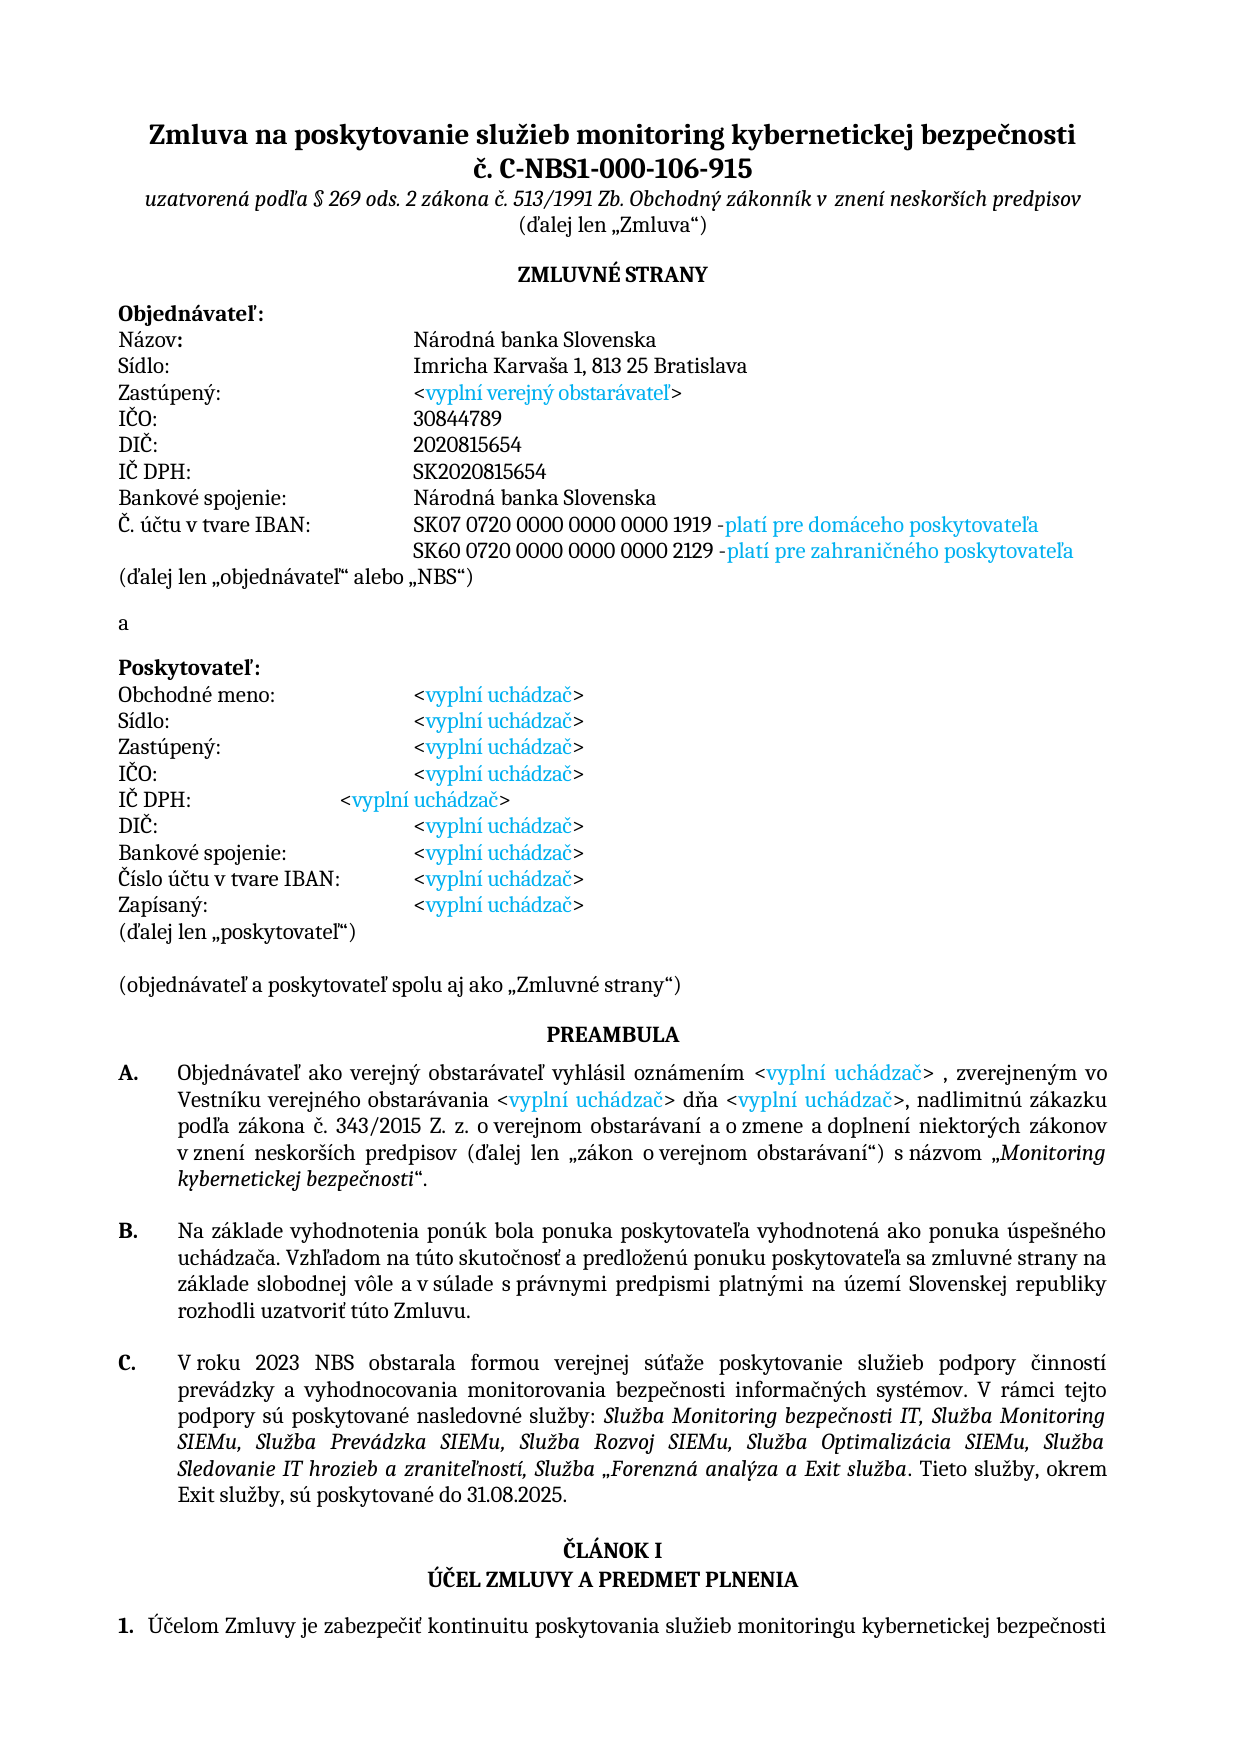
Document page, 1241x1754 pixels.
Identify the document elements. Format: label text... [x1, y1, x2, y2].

text Objednávateľ: [118, 301, 1107, 327]
text IČO: 30844789 [118, 406, 1107, 432]
subtitle ÚČEL ZMLUVY A PREDMET PLNENIA [118, 1564, 1107, 1593]
text a [118, 609, 1107, 636]
text IČ DPH: SK2020815654 [118, 459, 1107, 485]
subtitle Článok I [118, 1534, 1107, 1564]
text DIČ: <vyplní uchádzač> [118, 813, 1107, 839]
text uzatvorená podľa § 269 ods. 2 zákona č. 513/1991 Zb. Obchodný zákonník v znení neskorších predpisov [118, 185, 1107, 212]
text Poskytovateľ: [118, 655, 1107, 681]
text Bankové spojenie: <vyplní uchádzač> [118, 839, 1107, 866]
subtitle PREAMBULA [118, 1018, 1107, 1048]
text č. C-NBS1-000-106-915 [118, 152, 1107, 185]
text (ďalej len „poskytovateľ“) [118, 919, 1107, 945]
subtitle Zmluvné strany [118, 259, 1107, 288]
text Zastúpený: <vyplní uchádzač> [118, 734, 1107, 761]
text Zastúpený: <vyplní verejný obstarávateľ> [118, 379, 1107, 406]
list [118, 1613, 1107, 1639]
text Bankové spojenie: Národná banka Slovenska [118, 485, 1107, 511]
list V roku 2023 NBS obstarala formou verejnej súťaže poskytovanie služieb podpory činností prevádzky a vyhodnocovania monitorovania bezpečnosti informačných systémov. V rámci tejto podpory sú poskytované nasledovné služby: Služba Monitoring bezpečnosti IT, Služba Monitoring SIEMu, Služba Prevádzka SIEMu, Služba Rozvoj SIEMu, Služba Optimalizácia SIEMu, Služba Sledovanie IT hrozieb a zraniteľností, Služba „Forenzná analýza a Exit služba. Tieto služby, okrem Exit služby, sú poskytované do 31.08.2025. [118, 1350, 1107, 1508]
text Sídlo: Imricha Karvaša 1, 813 25 Bratislava [118, 353, 1107, 379]
text (objednávateľ a poskytovateľ spolu aj ako „Zmluvné strany“) [118, 971, 1107, 998]
text Sídlo: <vyplní uchádzač> [118, 708, 1107, 734]
text Č. účtu v tvare IBAN: SK07 0720 0000 0000 0000 1919 -platí pre domáceho poskytovateľa [118, 511, 1110, 538]
text (ďalej len „objednávateľ“ alebo „NBS“) [118, 564, 1107, 590]
list Objednávateľ ako verejný obstarávateľ vyhlásil oznámením <vyplní uchádzač> , zverejneným vo Vestníku verejného obstarávania <vyplní uchádzač> dňa <vyplní uchádzač>, nadlimitnú zákazku podľa zákona č. 343/2015 Z. z. o verejnom obstarávaní a o zmene a doplnení niektorých zákonov v znení neskorších predpisov (ďalej len „zákon o verejnom obstarávaní“) s názvom „Monitoring kybernetickej bezpečnosti“. [118, 1060, 1107, 1192]
text Číslo účtu v tvare IBAN: <vyplní uchádzač> [118, 866, 1110, 892]
text IČO: <vyplní uchádzač> [118, 761, 1107, 787]
text IČ DPH: <vyplní uchádzač> [118, 787, 1107, 813]
text Zapísaný: <vyplní uchádzač> [118, 892, 1110, 919]
text DIČ: 2020815654 [118, 432, 1107, 459]
text (ďalej len „Zmluva“) [118, 212, 1107, 238]
text Názov: Národná banka Slovenska [118, 327, 1107, 353]
text Obchodné meno: <vyplní uchádzač> [118, 681, 1107, 708]
title Zmluva na poskytovanie služieb monitoring kybernetickej bezpečnosti [118, 118, 1107, 152]
list Na základe vyhodnotenia ponúk bola ponuka poskytovateľa vyhodnotená ako ponuka úspešného uchádzača. Vzhľadom na túto skutočnosť a predloženú ponuku poskytovateľa sa zmluvné strany na základe slobodnej vôle a v súlade s právnymi predpismi platnými na území Slovenskej republiky rozhodli uzatvoriť túto Zmluvu. [118, 1218, 1107, 1324]
text SK60 0720 0000 0000 0000 2129 -platí pre zahraničného poskytovateľa [413, 538, 1122, 564]
